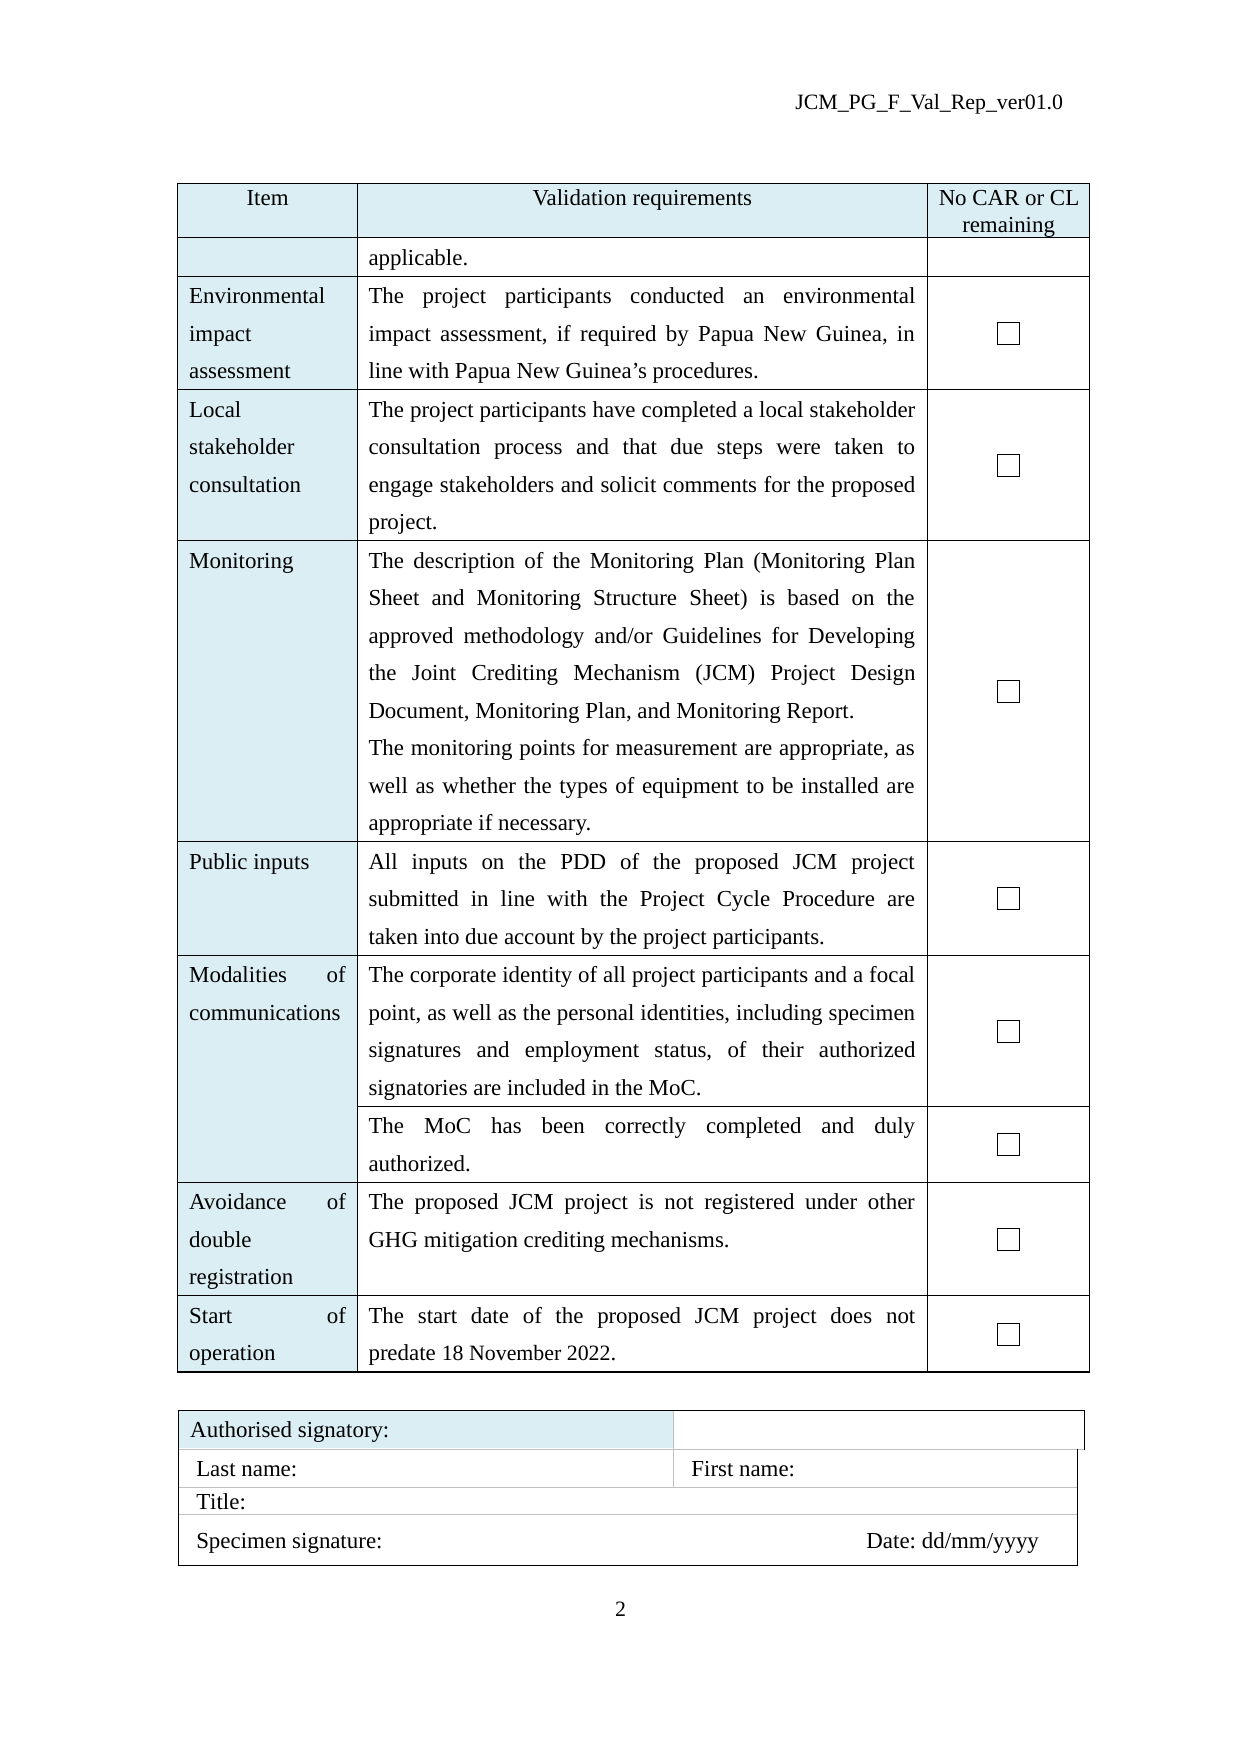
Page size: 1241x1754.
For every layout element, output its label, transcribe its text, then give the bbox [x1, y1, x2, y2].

table_cell [928, 842, 1089, 955]
table_cell The project participants conducted an environmental impact assessment, if required by Papua New Guinea, in line with Papua New Guinea’s procedures. [358, 277, 927, 389]
table_cell Public inputs [178, 842, 357, 955]
table_cell Start of operation [178, 1296, 357, 1371]
table_cell The project participants have completed a local stakeholder consultation process and that due steps were taken to engage stakeholders and solicit comments for the proposed project. [358, 390, 927, 540]
table_header Item [178, 184, 357, 237]
table_cell Last name: [179, 1450, 673, 1487]
table_header [674, 1411, 1084, 1448]
table_cell The MoC has been correctly completed and duly authorized. [358, 1107, 927, 1182]
table_cell [928, 1107, 1089, 1182]
table_cell [928, 1183, 1089, 1295]
table_cell Monitoring [178, 541, 357, 841]
table_cell [928, 238, 1089, 276]
table_cell First name: [674, 1450, 1077, 1487]
table_cell The corporate identity of all project participants and a focal point, as well as the personal identities, including specimen signatures and employment status, of their authorized signatories are included in the MoC. [358, 956, 927, 1106]
table_cell [928, 956, 1089, 1106]
table_cell Modalities of communications [178, 956, 357, 1106]
table_cell All inputs on the PDD of the proposed JCM project submitted in line with the Project Cycle Procedure are taken into due account by the project participants. [358, 842, 927, 955]
table_cell [928, 541, 1089, 841]
table_cell Avoidance of double registration [178, 1183, 357, 1295]
table_header Authorised signatory: [179, 1411, 673, 1448]
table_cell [179, 1515, 1077, 1565]
table_cell Environmental impact assessment [178, 277, 357, 389]
table_cell [928, 1296, 1089, 1371]
table_cell [178, 1106, 357, 1182]
table_cell Local stakeholder consultation [178, 390, 357, 540]
table_header No CAR or CL remaining [928, 184, 1089, 237]
table_header Validation requirements [358, 184, 927, 237]
table_cell [928, 277, 1089, 389]
table_cell The start date of the proposed JCM project does not predate 18 November 2022. [358, 1296, 927, 1371]
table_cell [358, 238, 927, 276]
table_cell Title: [179, 1488, 1077, 1514]
table_cell The description of the Monitoring Plan (Monitoring Plan Sheet and Monitoring Structure Sheet) is based on the approved methodology and/or Guidelines for Developing the Joint Crediting Mechanism (JCM) Project Design Document, Monitoring Plan, and Monitoring Report. The monitoring points for measurement are appropriate, as well as whether the types of equipment to be installed are appropriate if necessary. [358, 541, 927, 841]
table_cell [928, 390, 1089, 540]
table_cell The proposed JCM project is not registered under other GHG mitigation crediting mechanisms. [358, 1183, 927, 1295]
